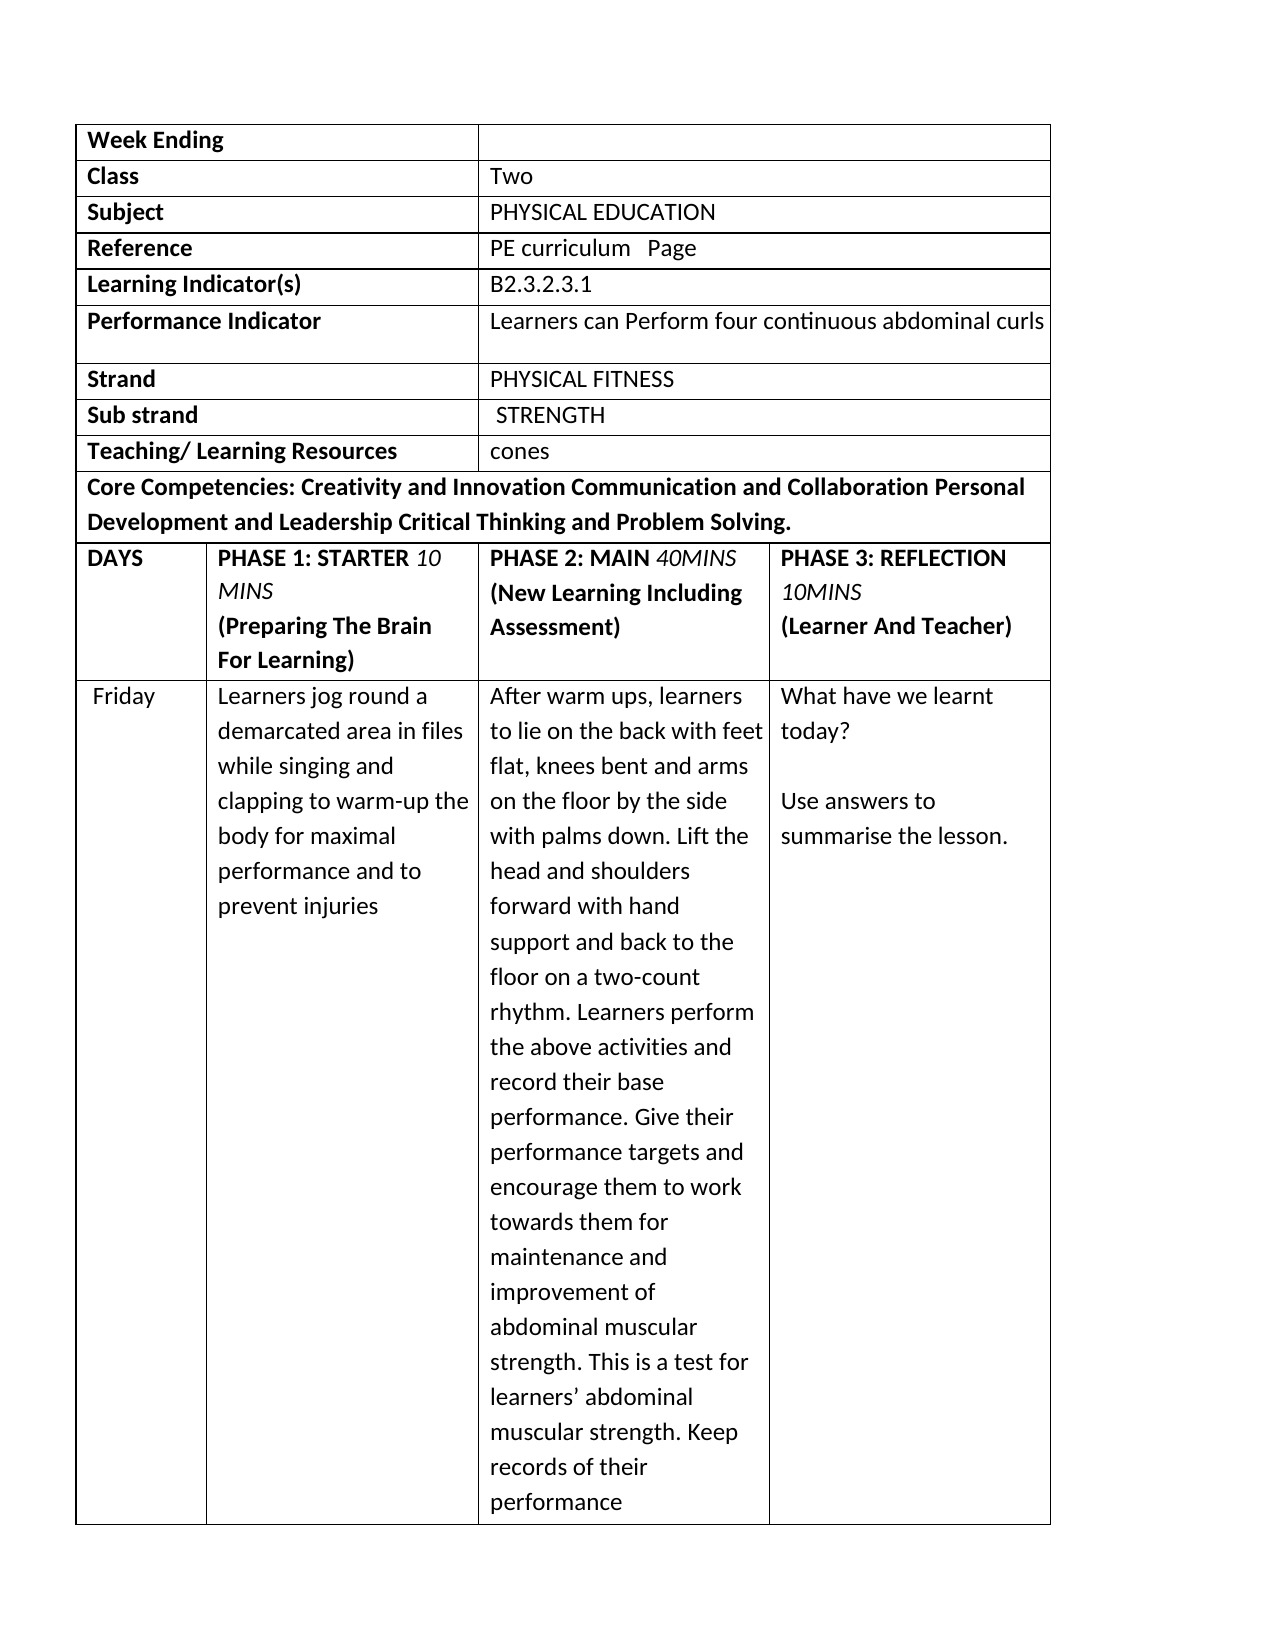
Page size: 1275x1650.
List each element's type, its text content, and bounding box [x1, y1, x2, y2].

table_cell Friday [77, 681, 206, 1524]
table_cell Subject [77, 197, 478, 232]
table_cell Learning Indicator(s) [77, 270, 478, 304]
table_cell Performance Indicator [77, 306, 478, 362]
table_cell Reference [77, 234, 478, 268]
table_cell PHASE 1: STARTER 10 MINS (Preparing The Brain For Learning) [207, 544, 478, 680]
table_cell What have we learnt today? Use answers to summarise the lesson. [770, 681, 1050, 1524]
table_cell Two [479, 161, 1050, 196]
table_cell Core Competencies: Creativity and Innovation Communication and Collaboration Personal Development and Leadership Critical Thinking and Problem Solving. [77, 472, 1050, 542]
table_cell PHYSICAL FITNESS [479, 364, 1050, 398]
table_cell cones [479, 436, 1050, 471]
table_cell Teaching/ Learning Resources [77, 436, 478, 471]
table_cell Strand [77, 364, 478, 398]
table_cell Learners jog round a demarcated area in files while singing and clapping to warm-up the body for maximal performance and to prevent injuries [207, 681, 478, 1524]
table_cell PE curriculum Page [479, 234, 1050, 268]
table_header Week Ending [77, 125, 478, 160]
table_cell STRENGTH [479, 400, 1050, 435]
table_cell B2.3.2.3.1 [479, 270, 1050, 304]
table_cell Learners can Perform four continuous abdominal curls [479, 306, 1050, 362]
table_cell DAYS [77, 544, 206, 680]
table_cell PHASE 2: MAIN 40MINS (New Learning Including Assessment) [479, 544, 769, 680]
table_cell Class [77, 161, 478, 196]
table_cell PHYSICAL EDUCATION [479, 197, 1050, 232]
table_header [479, 125, 1050, 160]
table_cell After warm ups, learners to lie on the back with feet flat, knees bent and arms on the floor by the side with palms down. Lift the head and shoulders forward with hand support and back to the floor on a two-count rhythm. Learners perform the above activities and record their base performance. Give their performance targets and encourage them to work towards them for maintenance and improvement of abdominal muscular strength. This is a test for learners’ abdominal muscular strength. Keep records of their performance [479, 681, 769, 1524]
table_cell PHASE 3: REFLECTION 10MINS (Learner And Teacher) [770, 544, 1050, 680]
table_cell Sub strand [77, 400, 478, 435]
